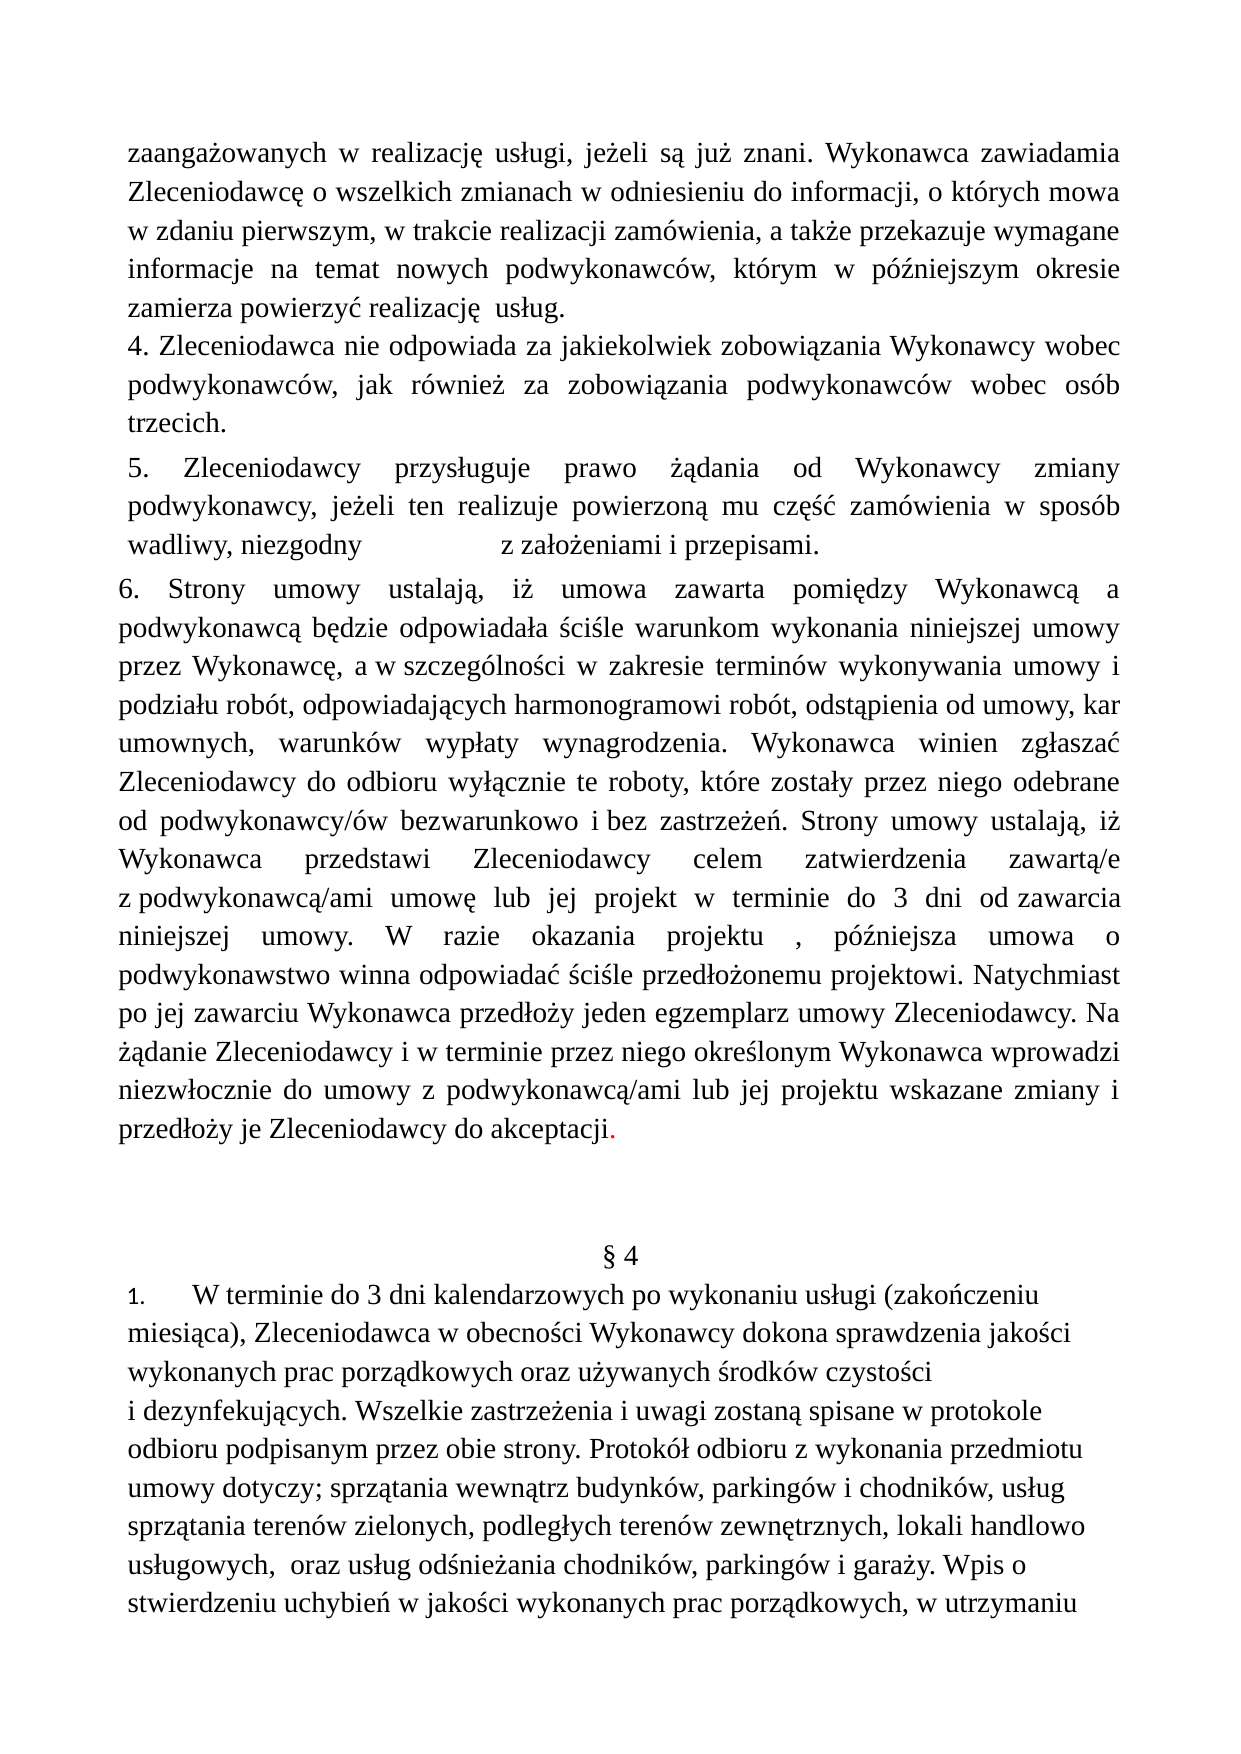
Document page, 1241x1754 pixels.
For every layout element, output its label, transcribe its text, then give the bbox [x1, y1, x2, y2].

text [127, 136, 1121, 323]
text 6. Strony umowy ustalają, iż umowa zawarta pomiędzy Wykonawcą a podwykonawcą będzie odpowiadała ściśle warunkom wykonania niniejszej umowy przez Wykonawcę, a w szczególności w zakresie terminów wykonywania umowy i podziału robót, odpowiadających harmonogramowi robót, odstąpienia od umowy, kar umownych, warunków wypłaty wynagrodzenia. Wykonawca winien zgłaszać Zleceniodawcy do odbioru wyłącznie te roboty, które zostały przez niego odebrane od podwykonawcy/ów bezwarunkowo i bez zastrzeżeń. Strony umowy ustalają, iż Wykonawca przedstawi Zleceniodawcy celem zatwierdzenia zawartą/e z podwykonawcą/ami umowę lub jej projekt w terminie do 3 dni od zawarcia niniejszej umowy. W razie okazania projektu , późniejsza umowa o podwykonawstwo winna odpowiadać ściśle przedłożonemu projektowi. Natychmiast po jej zawarciu Wykonawca przedłoży jeden egzemplarz umowy Zleceniodawcy. Na żądanie Zleceniodawcy i w terminie przez niego określonym Wykonawca wprowadzi niezwłocznie do umowy z podwykonawcą/ami lub jej projektu wskazane zmiany i przedłoży je Zleceniodawcy do akceptacji. [118, 571, 1121, 1144]
text 4. Zleceniodawca nie odpowiada za jakiekolwiek zobowiązania Wykonawcy wobec podwykonawców, jak również za zobowiązania podwykonawców wobec osób trzecich. [127, 328, 1121, 439]
text § 4 [118, 1238, 1122, 1272]
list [126, 1277, 1121, 1619]
text 5. Zleceniodawcy przysługuje prawo żądania od Wykonawcy zmiany podwykonawcy, jeżeli ten realizuje powierzoną mu część zamówienia w sposób wadliwy, niezgodny z założeniami i przepisami. [127, 450, 1121, 561]
